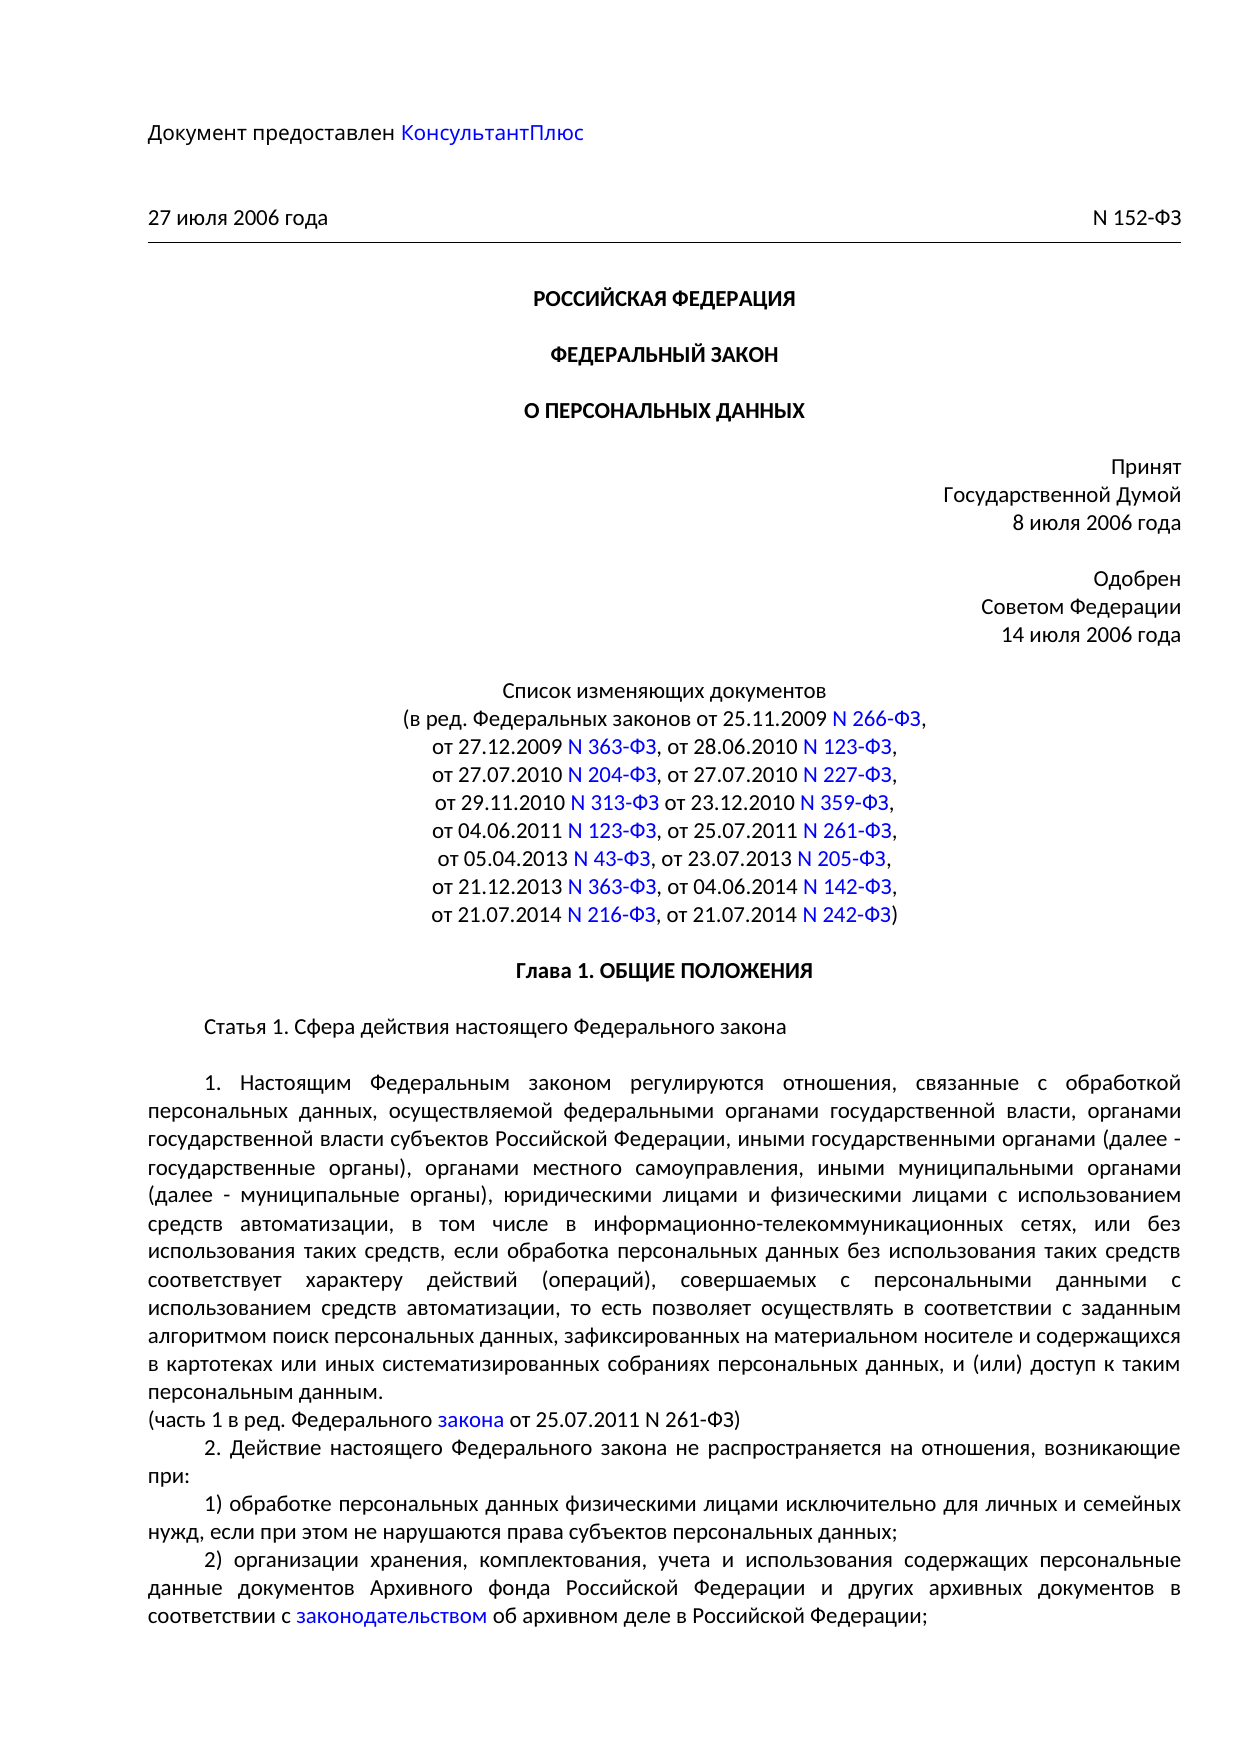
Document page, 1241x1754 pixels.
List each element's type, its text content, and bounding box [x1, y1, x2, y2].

text Принят [148, 452, 1181, 480]
text Одобрен [148, 564, 1181, 592]
text от 27.07.2010 N 204-ФЗ, от 27.07.2010 N 227-ФЗ, [148, 760, 1181, 788]
text от 21.12.2013 N 363-ФЗ, от 04.06.2014 N 142-ФЗ, [148, 872, 1181, 900]
table_header N 152-ФЗ [664, 203, 1181, 231]
text 2. Действие настоящего Федерального закона не распространяется на отношения, возникающие при: [148, 1433, 1181, 1489]
text (в ред. Федеральных законов от 25.11.2009 N 266-ФЗ, [148, 704, 1181, 732]
text (часть 1 в ред. Федерального закона от 25.07.2011 N 261-ФЗ) [148, 1405, 1181, 1433]
text Статья 1. Сфера действия настоящего Федерального закона [148, 1012, 1181, 1041]
text Список изменяющих документов [148, 676, 1181, 704]
text 1) обработке персональных данных физическими лицами исключительно для личных и семейных нужд, если при этом не нарушаются права субъектов персональных данных; [148, 1489, 1181, 1545]
text Советом Федерации [148, 592, 1181, 620]
text от 21.07.2014 N 216-ФЗ, от 21.07.2014 N 242-ФЗ) [148, 900, 1181, 928]
title О ПЕРСОНАЛЬНЫХ ДАННЫХ [148, 396, 1181, 424]
text 1. Настоящим Федеральным законом регулируются отношения, связанные с обработкой персональных данных, осуществляемой федеральными органами государственной власти, органами государственной власти субъектов Российской Федерации, иными государственными органами (далее - государственные органы), органами местного самоуправления, иными муниципальными органами (далее - муниципальные органы), юридическими лицами и физическими лицами с использованием средств автоматизации, в том числе в информационно-телекоммуникационных сетях, или без использования таких средств, если обработка персональных данных без использования таких средств соответствует характеру действий (операций), совершаемых с персональными данными с использованием средств автоматизации, то есть позволяет осуществлять в соответствии с заданным алгоритмом поиск персональных данных, зафиксированных на материальном носителе и содержащихся в картотеках или иных систематизированных собраниях персональных данных, и (или) доступ к таким персональным данным. [148, 1068, 1181, 1405]
table_header 27 июля 2006 года [148, 203, 664, 231]
text от 27.12.2009 N 363-ФЗ, от 28.06.2010 N 123-ФЗ, [148, 732, 1181, 760]
text 2) организации хранения, комплектования, учета и использования содержащих персональные данные документов Архивного фонда Российской Федерации и других архивных документов в соответствии с законодательством об архивном деле в Российской Федерации; [148, 1545, 1181, 1629]
text от 29.11.2010 N 313-ФЗ от 23.12.2010 N 359-ФЗ, [148, 788, 1181, 816]
title Документ предоставлен КонсультантПлюс [148, 118, 1181, 175]
text от 05.04.2013 N 43-ФЗ, от 23.07.2013 N 205-ФЗ, [148, 844, 1181, 872]
title РОССИЙСКАЯ ФЕДЕРАЦИЯ [148, 284, 1181, 312]
text Государственной Думой [148, 480, 1181, 508]
title Глава 1. ОБЩИЕ ПОЛОЖЕНИЯ [148, 956, 1181, 984]
text от 04.06.2011 N 123-ФЗ, от 25.07.2011 N 261-ФЗ, [148, 816, 1181, 844]
text 8 июля 2006 года [148, 508, 1181, 536]
title ФЕДЕРАЛЬНЫЙ ЗАКОН [148, 340, 1181, 368]
text 14 июля 2006 года [148, 620, 1181, 648]
